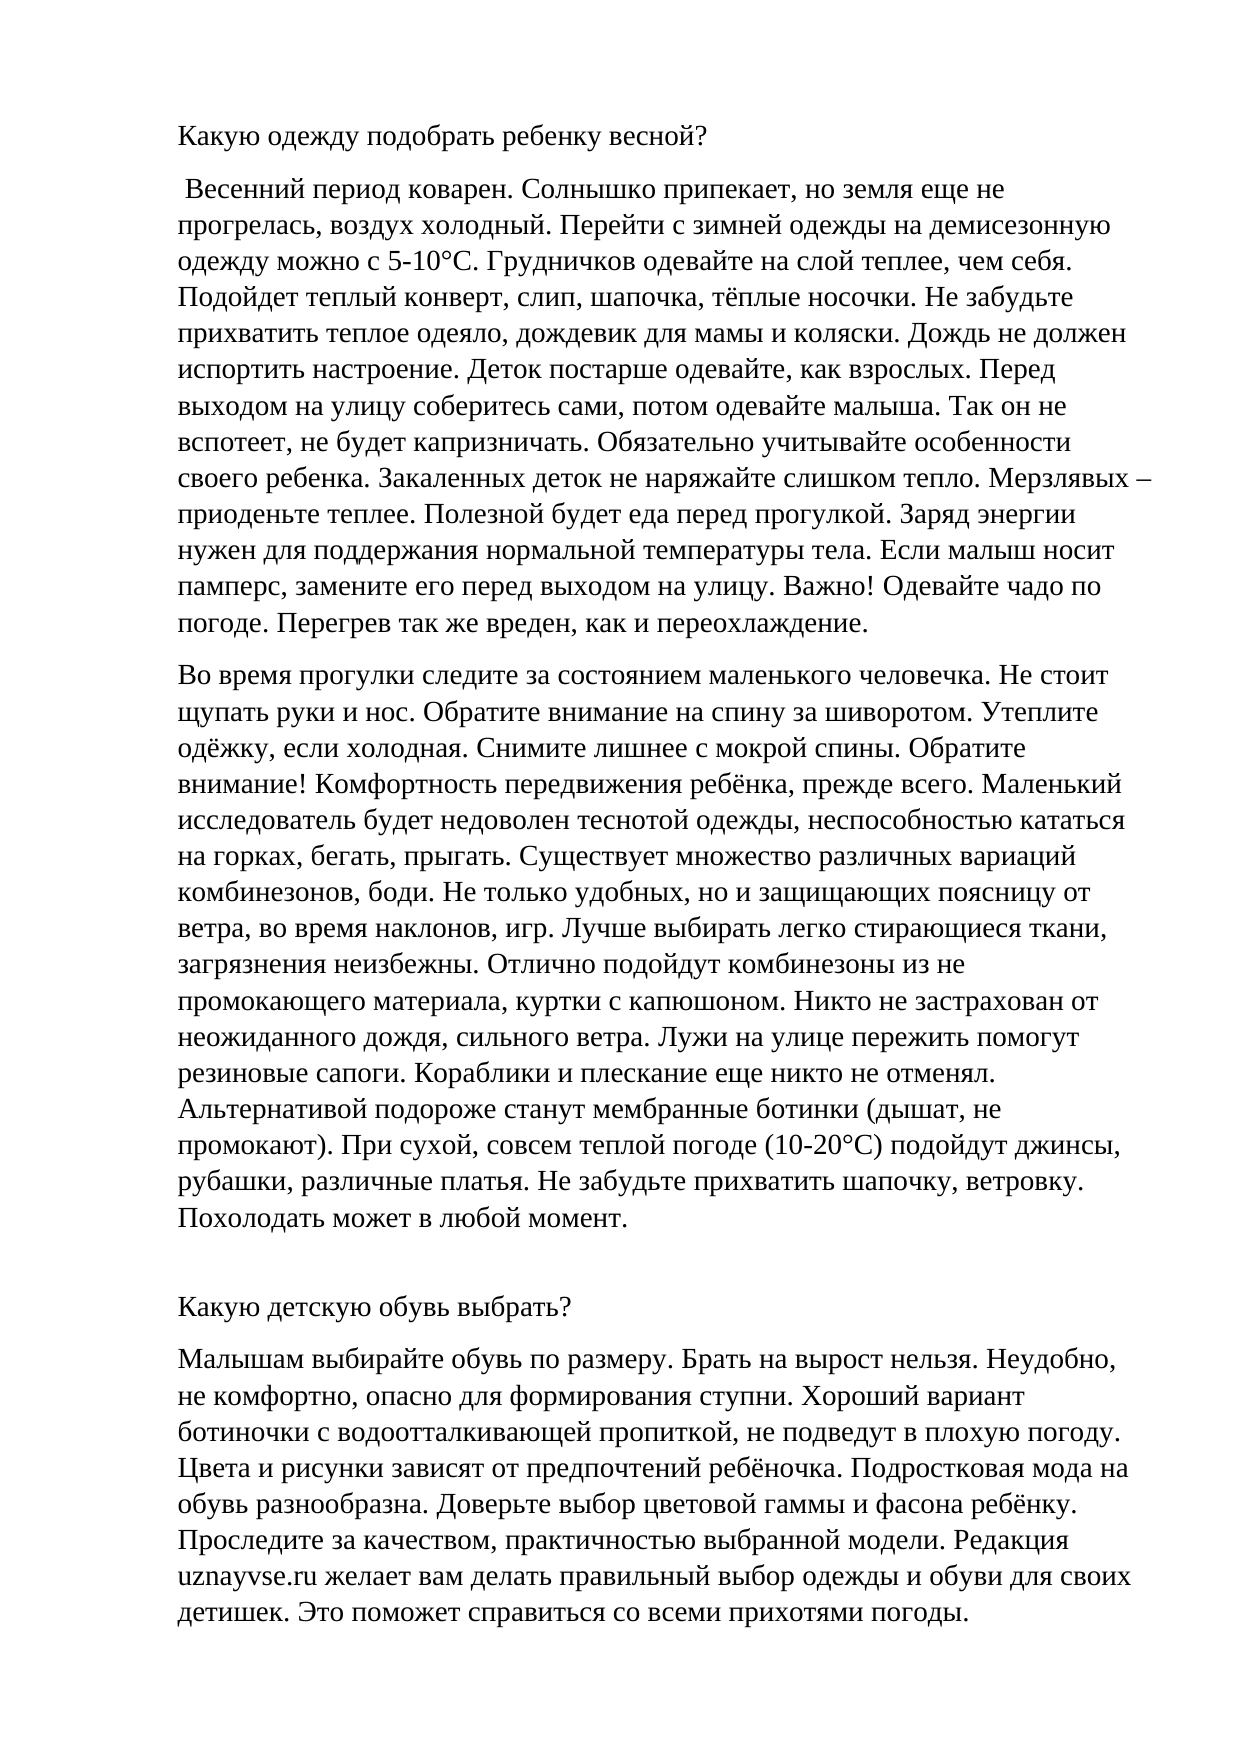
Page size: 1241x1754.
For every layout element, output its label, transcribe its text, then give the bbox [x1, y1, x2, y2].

text Какую детскую обувь выбрать? [177, 1252, 1152, 1322]
text Во время прогулки следите за состоянием маленького человечка. Не стоит щупать руки и нос. Обратите внимание на спину за шиворотом. Утеплите одёжку, если холодная. Снимите лишнее с мокрой спины. Обратите внимание! Комфортность передвижения ребёнка, прежде всего. Маленький исследователь будет недоволен теснотой одежды, неспособностью кататься на горках, бегать, прыгать. Существует множество различных вариаций комбинезонов, боди. Не только удобных, но и защищающих поясницу от ветра, во время наклонов, игр. Лучше выбирать легко стирающиеся ткани, загрязнения неизбежны. Отлично подойдут комбинезоны из не промокающего материала, куртки с капюшоном. Никто не застрахован от неожиданного дождя, сильного ветра. Лужи на улице пережить помогут резиновые сапоги. Кораблики и плескание еще никто не отменял. Альтернативой подороже станут мембранные ботинки (дышат, не промокают). При сухой, совсем теплой погоде (10-20°C) подойдут джинсы, рубашки, различные платья. Не забудьте прихватить шапочку, ветровку. Похолодать может в любой момент. [177, 657, 1152, 1233]
text Какую одежду подобрать ребенку весной? [177, 118, 1152, 152]
text Малышам выбирайте обувь по размеру. Брать на вырост нельзя. Неудобно, не комфортно, опасно для формирования ступни. Хороший вариант ботиночки с водоотталкивающей пропиткой, не подведут в плохую погоду. Цвета и рисунки зависят от предпочтений ребёночка. Подростковая мода на обувь разнообразна. Доверьте выбор цветовой гаммы и фасона ребёнку. Проследите за качеством, практичностью выбранной модели. Редакция uznayvse.ru желает вам делать правильный выбор одежды и обуви для своих детишек. Это поможет справиться со всеми прихотями погоды. [177, 1341, 1152, 1628]
text Весенний период коварен. Солнышко припекает, но земля еще не прогрелась, воздух холодный. Перейти с зимней одежды на демисезонную одежду можно с 5-10°C. Грудничков одевайте на слой теплее, чем себя. Подойдет теплый конверт, слип, шапочка, тёплые носочки. Не забудьте прихватить теплое одеяло, дождевик для мамы и коляски. Дождь не должен испортить настроение. Деток постарше одевайте, как взрослых. Перед выходом на улицу соберитесь сами, потом одевайте малыша. Так он не вспотеет, не будет капризничать. Обязательно учитывайте особенности своего ребенка. Закаленных деток не наряжайте слишком тепло. Мерзлявых – приоденьте теплее. Полезной будет еда перед прогулкой. Заряд энергии нужен для поддержания нормальной температуры тела. Если малыш носит памперс, замените его перед выходом на улицу. Важно! Одевайте чадо по погоде. Перегрев так же вреден, как и переохлаждение. [177, 171, 1152, 638]
